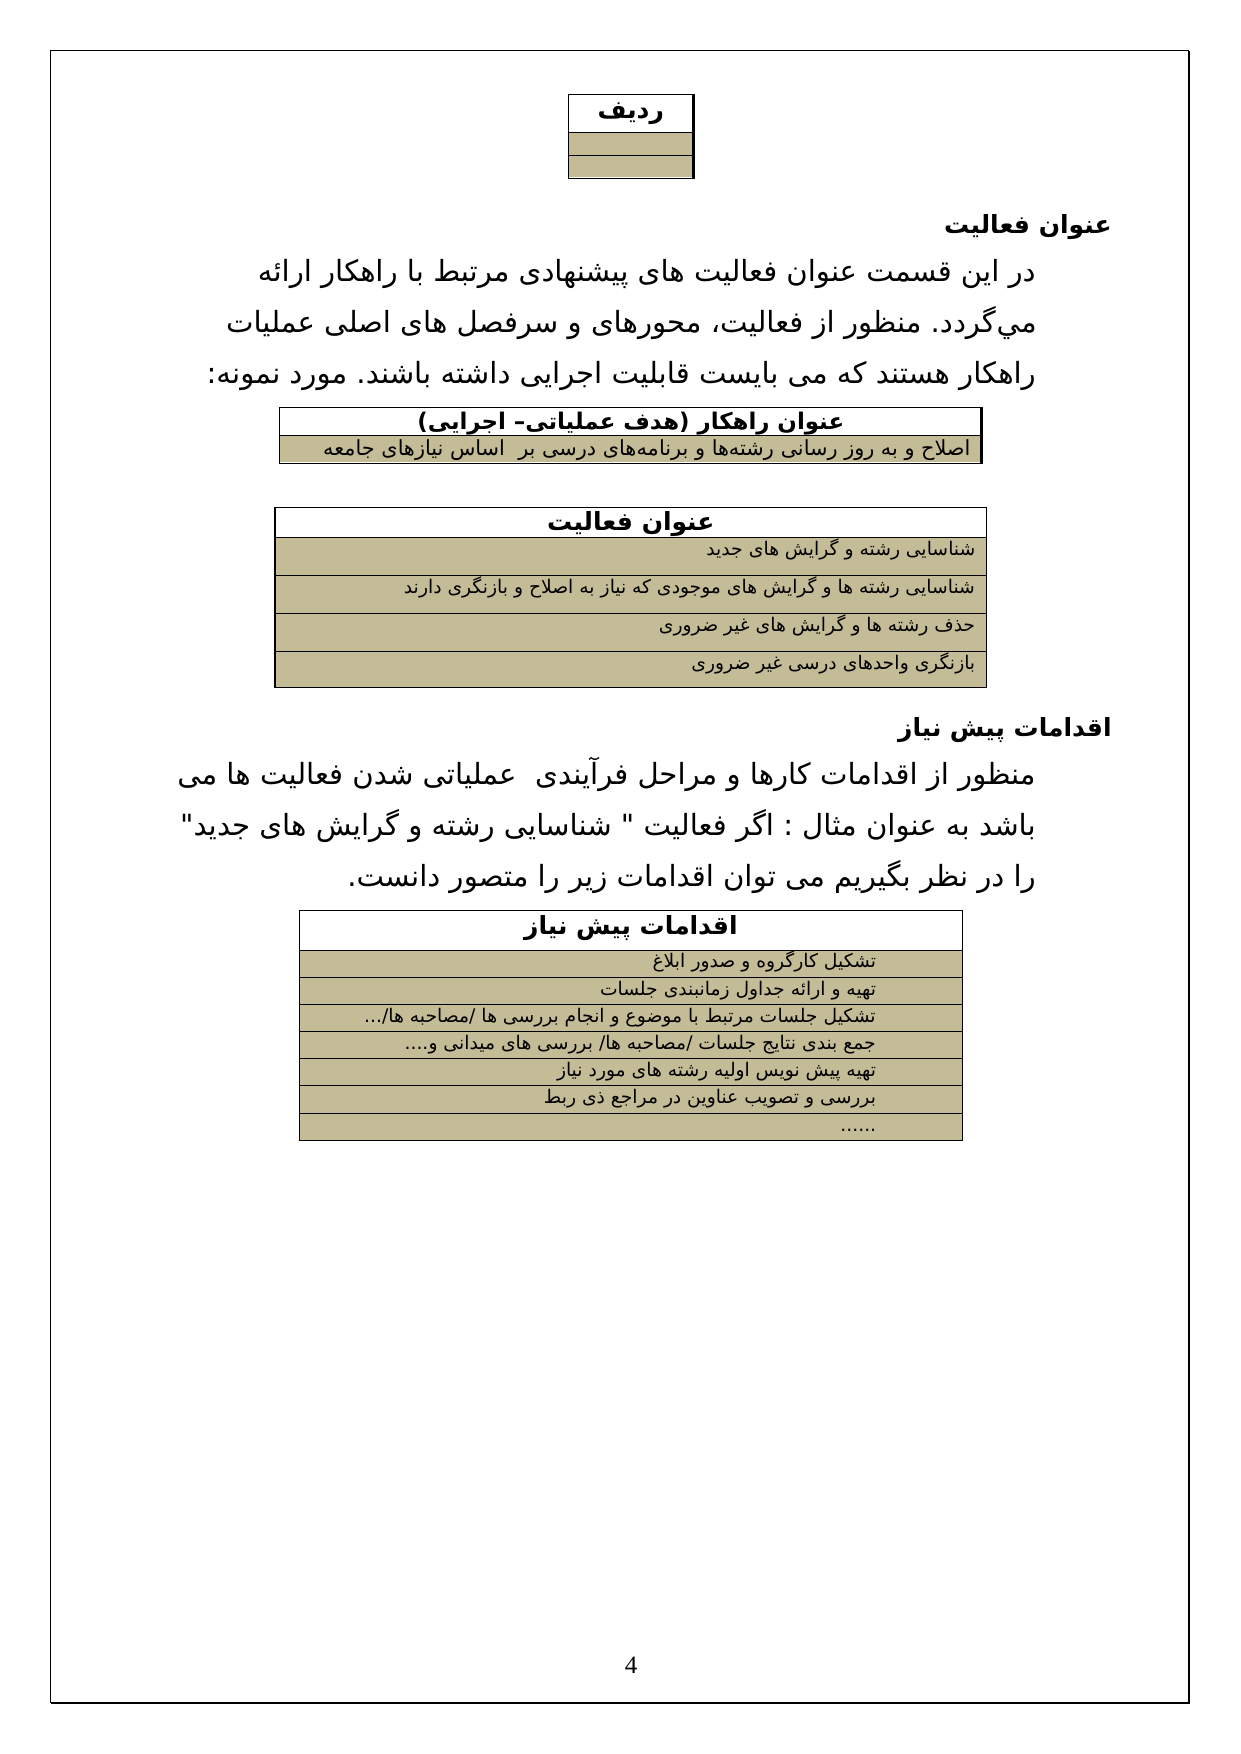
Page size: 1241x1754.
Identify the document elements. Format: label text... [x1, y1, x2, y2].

table_header رديف [569, 95, 692, 132]
text منظور از اقدامات کارها و مراحل فرآیندی عملیاتی شدن فعالیت ها می باشد به عنوان مثال : اگر فعالیت " شناسایی رشته و گرایش های جدید" را در نظر بگیریم می توان اقدامات زیر را متصور دانست. [150, 757, 1036, 893]
text اقدامات پيش نياز [150, 713, 1111, 743]
table_cell اصلاح و به روز رسانی رشته‌ها و برنامه‌های درسی بر اساس نیازهای جامعه [280, 436, 980, 462]
table_header عنوان فعاليت [276, 508, 986, 537]
table_cell تشکیل جلسات مرتبط با موضوع و انجام بررسی ها /مصاحبه ها/... [300, 1005, 962, 1031]
table_cell ...... [300, 1114, 962, 1140]
table_cell [569, 133, 692, 155]
table_cell بازنگری واحدهای درسی غیر ضروری [276, 652, 986, 687]
table_cell تهیه پیش نویس اولیه رشته های مورد نیاز [300, 1059, 962, 1085]
table_cell حذف رشته ها و گرایش های غیر ضروری [276, 614, 986, 651]
table_cell [569, 156, 692, 177]
text در اين قسمت عنوان فعالیت های پیشنهادی مرتبط با راهکار ارائه مي‌گردد. منظور از فعالیت، محورهای و سرفصل های اصلی عملیات راهکار هستند كه می بایست قابلیت اجرایی داشته باشند. مورد نمونه: [150, 254, 1036, 390]
text عنوان فعاليت [150, 211, 1111, 240]
table_cell تهیه و ارائه جداول زمانبندی جلسات [300, 978, 962, 1004]
table_header اقدامات پيش نياز [300, 911, 962, 949]
table_cell بررسی و تصویب عناوین در مراجع ذی ربط [300, 1086, 962, 1113]
table_cell جمع بندی نتایج جلسات /مصاحبه ها/ بررسی های میدانی و.... [300, 1032, 962, 1058]
table_header عنوان راهكار (هدف عملیاتی– اجرایی) [280, 408, 980, 435]
table_cell شناسایی رشته و گرایش های جدید [276, 538, 986, 575]
table_cell شناسایی رشته ها و گرایش های موجودی كه نیاز به اصلاح و بازنگری دارند [276, 576, 986, 613]
table_cell تشکیل کارگروه و صدور ابلاغ [300, 951, 962, 977]
